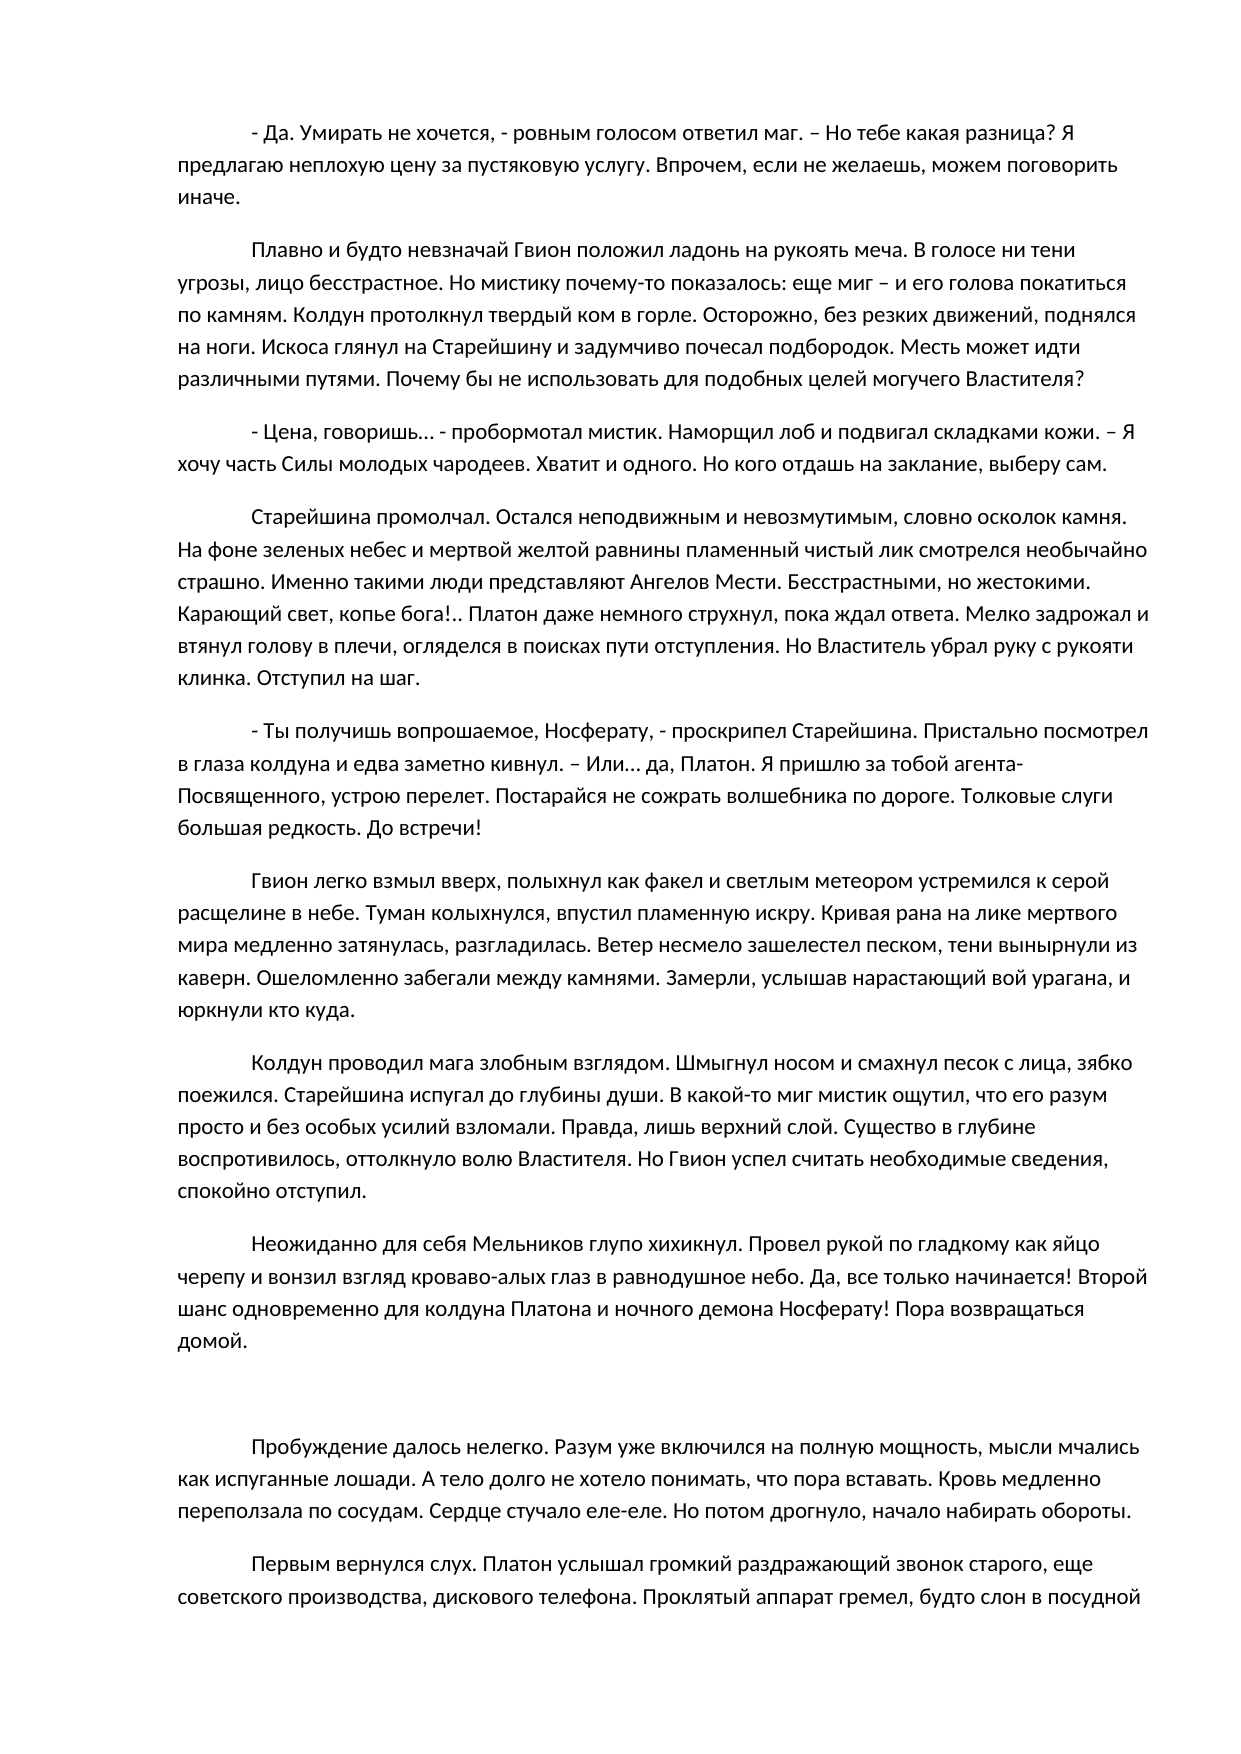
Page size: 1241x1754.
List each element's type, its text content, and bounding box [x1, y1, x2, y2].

text Пробуждение далось нелегко. Разум уже включился на полную мощность, мысли мчались как испуганные лошади. А тело долго не хотело понимать, что пора вставать. Кровь медленно переползала по сосудам. Сердце стучало еле-еле. Но потом дрогнуло, начало набирать обороты. [177, 1432, 1152, 1524]
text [177, 1549, 1152, 1610]
text - Да. Умирать не хочется, - ровным голосом ответил маг. – Но тебе какая разница? Я предлагаю неплохую цену за пустяковую услугу. Впрочем, если не желаешь, можем поговорить иначе. [177, 118, 1152, 211]
text Колдун проводил мага злобным взглядом. Шмыгнул носом и смахнул песок с лица, зябко поежился. Старейшина испугал до глубины души. В какой-то миг мистик ощутил, что его разум просто и без особых усилий взломали. Правда, лишь верхний слой. Существо в глубине воспротивилось, оттолкнуло волю Властителя. Но Гвион успел считать необходимые сведения, спокойно отступил. [177, 1048, 1152, 1204]
text Плавно и будто невзначай Гвион положил ладонь на рукоять меча. В голосе ни тени угрозы, лицо бесстрастное. Но мистику почему-то показалось: еще миг – и его голова покатиться по камням. Колдун протолкнул твердый ком в горле. Осторожно, без резких движений, поднялся на ноги. Искоса глянул на Старейшину и задумчиво почесал подбородок. Месть может идти различными путями. Почему бы не использовать для подобных целей могучего Властителя? [177, 236, 1152, 392]
text - Цена, говоришь… - пробормотал мистик. Наморщил лоб и подвигал складками кожи. – Я хочу часть Силы молодых чародеев. Хватит и одного. Но кого отдашь на заклание, выберу сам. [177, 417, 1152, 477]
text Гвион легко взмыл вверх, полыхнул как факел и светлым метеором устремился к серой расщелине в небе. Туман колыхнулся, впустил пламенную искру. Кривая рана на лике мертвого мира медленно затянулась, разгладилась. Ветер несмело зашелестел песком, тени вынырнули из каверн. Ошеломленно забегали между камнями. Замерли, услышав нарастающий вой урагана, и юркнули кто куда. [177, 866, 1152, 1023]
text - Ты получишь вопрошаемое, Носферату, - проскрипел Старейшина. Пристально посмотрел в глаза колдуна и едва заметно кивнул. – Или… да, Платон. Я пришлю за тобой агента-Посвященного, устрою перелет. Постарайся не сожрать волшебника по дороге. Толковые слуги большая редкость. До встречи! [177, 716, 1152, 841]
text Неожиданно для себя Мельников глупо хихикнул. Провел рукой по гладкому как яйцо черепу и вонзил взгляд кроваво-алых глаз в равнодушное небо. Да, все только начинается! Второй шанс одновременно для колдуна Платона и ночного демона Носферату! Пора возвращаться домой. [177, 1229, 1152, 1354]
text Старейшина промолчал. Остался неподвижным и невозмутимым, словно осколок камня. На фоне зеленых небес и мертвой желтой равнины пламенный чистый лик смотрелся необычайно страшно. Именно такими люди представляют Ангелов Мести. Бесстрастными, но жестокими. Карающий свет, копье бога!.. Платон даже немного струхнул, пока ждал ответа. Мелко задрожал и втянул голову в плечи, огляделся в поисках пути отступления. Но Властитель убрал руку с рукояти клинка. Отступил на шаг. [177, 502, 1152, 691]
